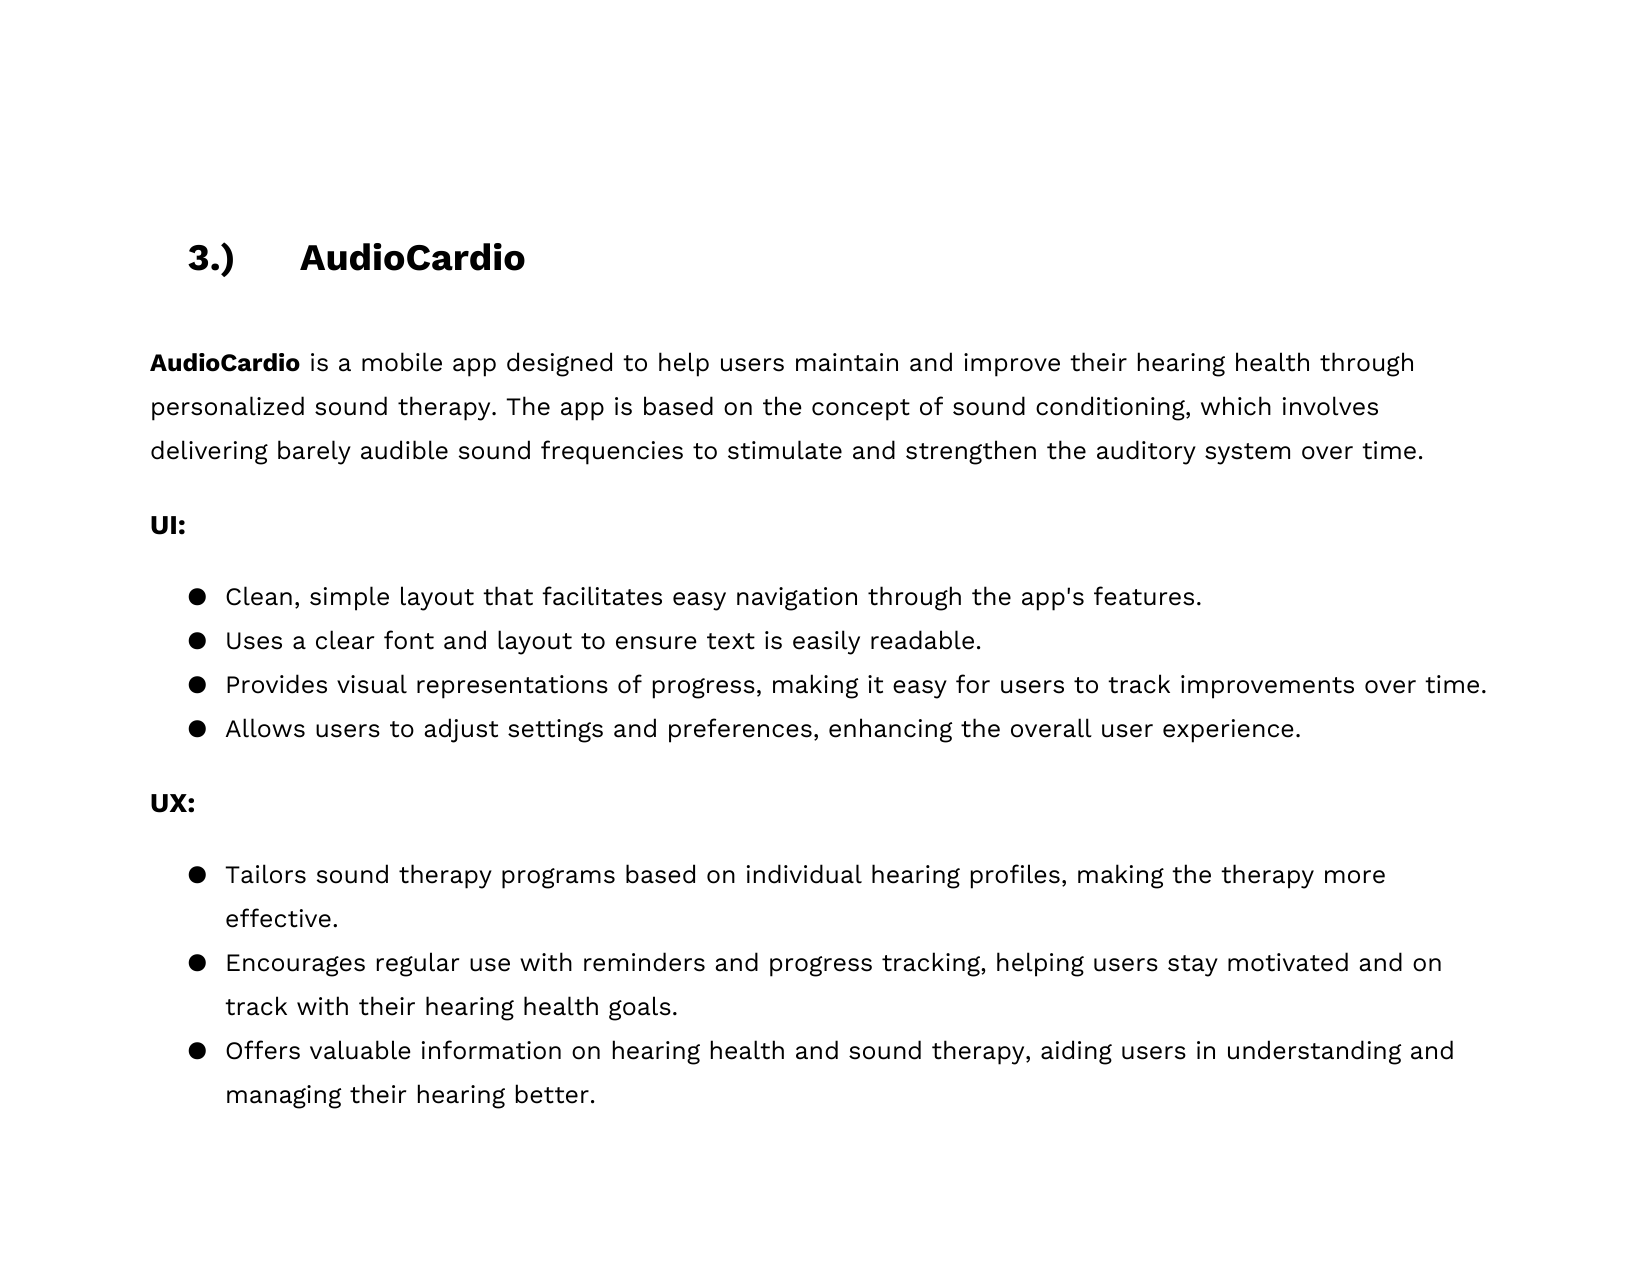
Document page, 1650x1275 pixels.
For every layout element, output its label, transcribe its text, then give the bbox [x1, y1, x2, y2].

text AudioCardio is a mobile app designed to help users maintain and improve their hearing health through personalized sound therapy. The app is based on the concept of sound conditioning, which involves delivering barely audible sound frequencies to stimulate and strengthen the auditory system over time. [150, 348, 1500, 466]
subtitle UX: [150, 787, 1500, 819]
list Tailors sound therapy programs based on individual hearing profiles, making the therapy more effective. [187, 860, 1500, 933]
list Allows users to adjust settings and preferences, enhancing the overall user experience. [187, 714, 1500, 743]
subtitle UI: [150, 509, 1500, 541]
list Provides visual representations of progress, making it easy for users to track improvements over time. [187, 670, 1500, 699]
list Encourages regular use with reminders and progress tracking, helping users stay motivated and on track with their hearing health goals. [187, 948, 1500, 1022]
list Clean, simple layout that facilitates easy navigation through the app's features. [187, 582, 1500, 611]
list Uses a clear font and layout to ensure text is easily readable. [187, 626, 1500, 655]
list Offers valuable information on hearing health and sound therapy, aiding users in understanding and managing their hearing better. [187, 1036, 1500, 1110]
subtitle AudioCardio [187, 236, 1500, 280]
